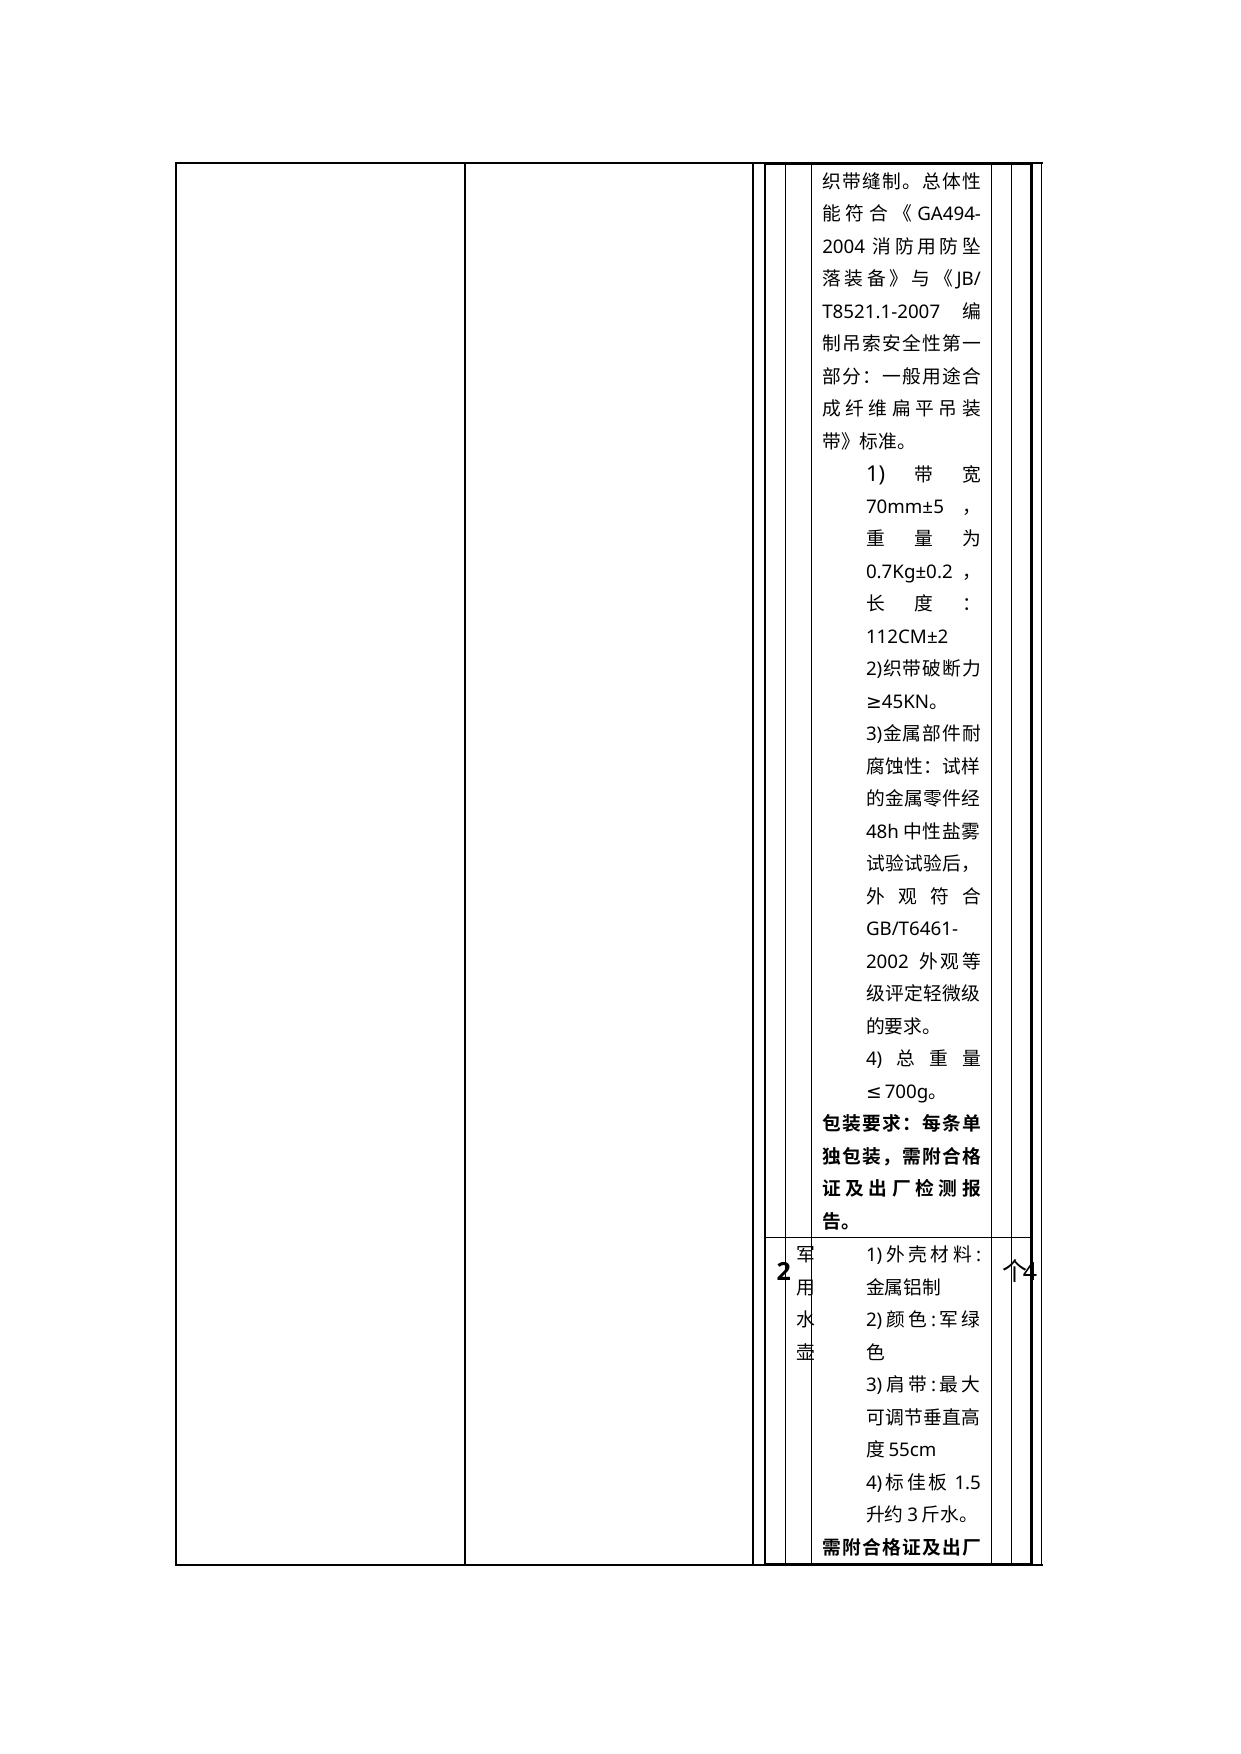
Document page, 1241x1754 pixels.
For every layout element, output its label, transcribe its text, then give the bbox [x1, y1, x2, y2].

table_cell [812, 165, 991, 1237]
table_cell [786, 1238, 811, 1563]
table_cell [466, 164, 752, 1564]
table_cell [766, 1238, 785, 1563]
table_cell [1012, 1262, 1030, 1563]
table_cell [992, 165, 1011, 1237]
table_cell 1 [177, 164, 464, 1564]
table_cell [766, 165, 785, 1237]
table_cell [992, 1238, 1011, 1563]
table_cell [1033, 164, 1041, 1564]
table_cell [812, 1238, 991, 1563]
table_cell [786, 165, 811, 1237]
table_cell [1012, 1238, 1030, 1269]
table_cell [1012, 165, 1030, 1237]
table_cell [754, 164, 764, 1564]
